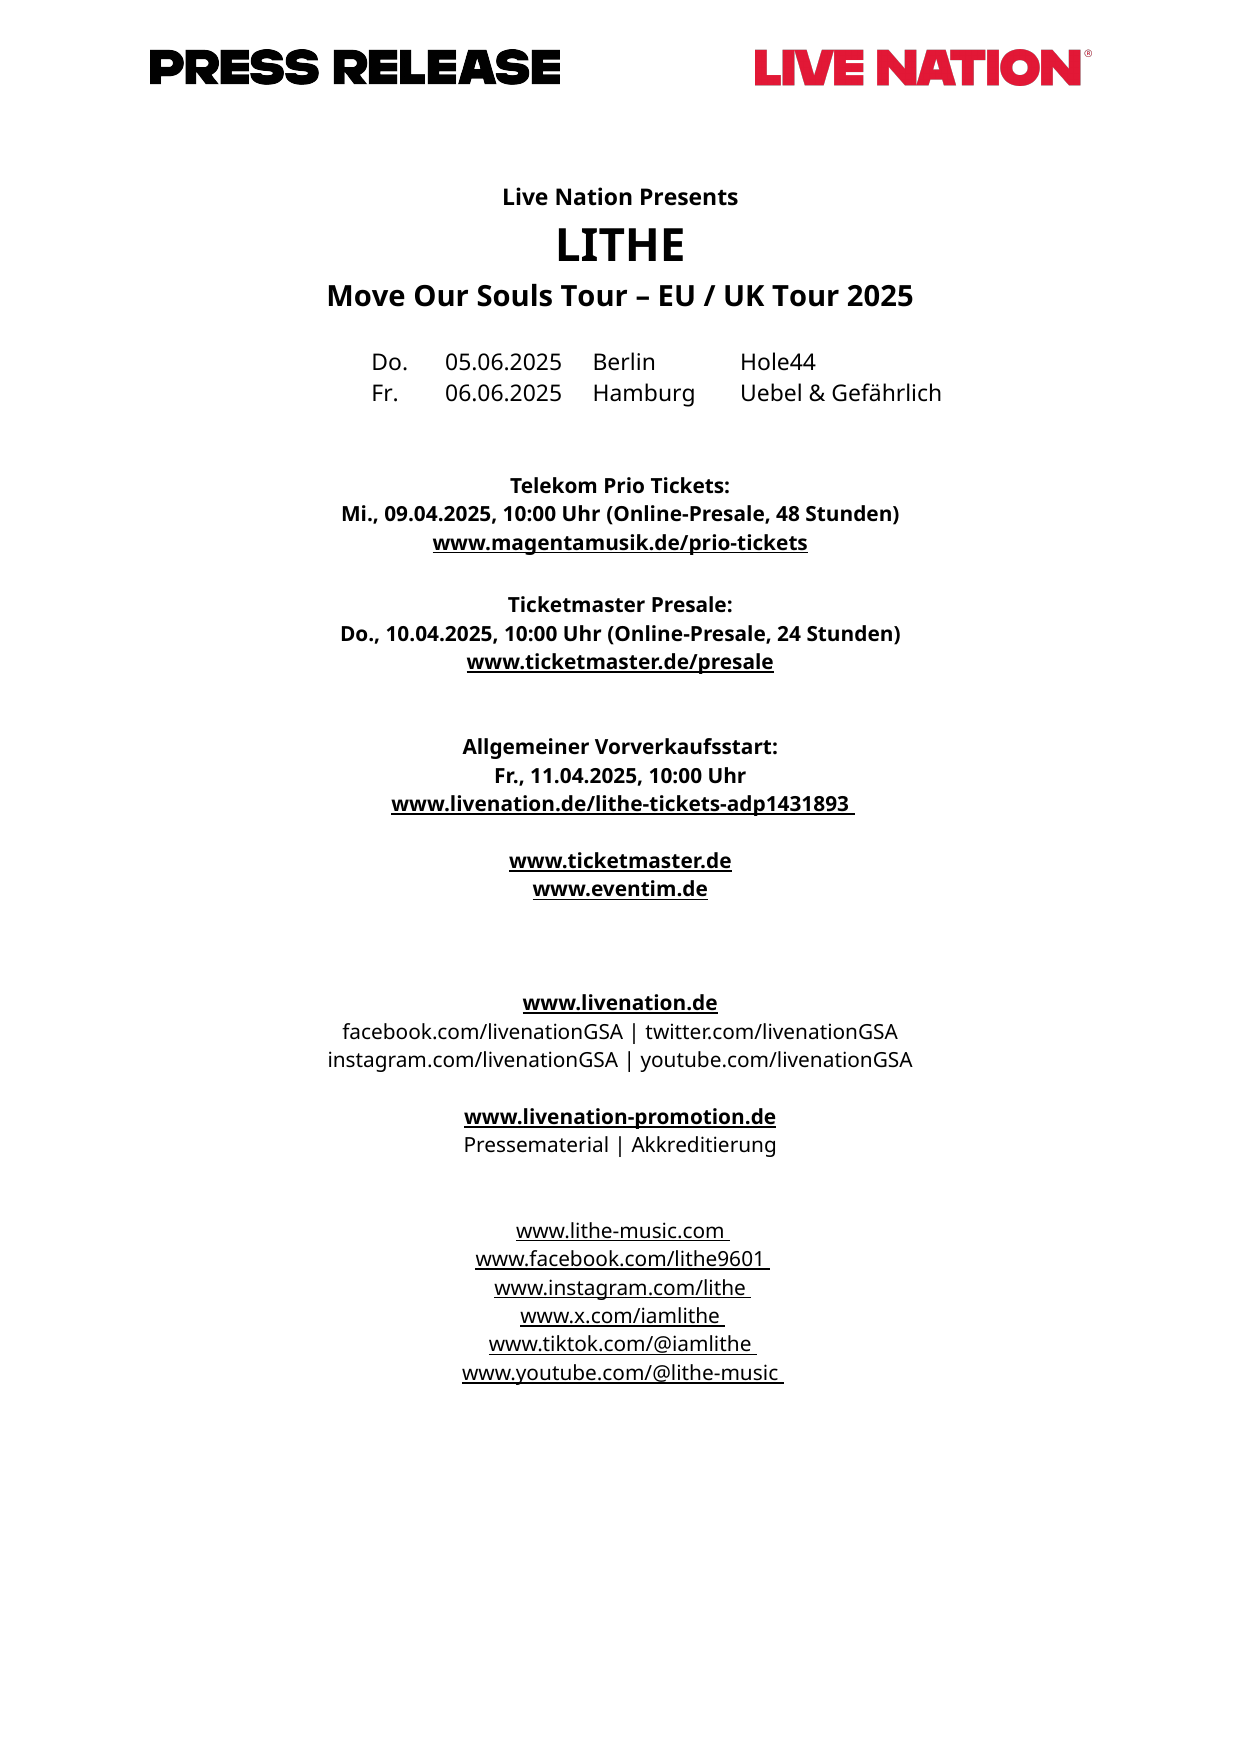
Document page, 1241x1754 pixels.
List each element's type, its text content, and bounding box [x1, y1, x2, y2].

picture [150, 49, 560, 85]
text LITHE Move Our Souls Tour – EU / UK Tour 2025 [150, 212, 1090, 314]
text www.livenation.de facebook.com/livenationGSA | twitter.com/livenationGSA [150, 988, 1090, 1045]
subtitle Allgemeiner Vorverkaufsstart: [150, 732, 1090, 761]
text Do. 05.06.2025 Berlin Hole44 [297, 346, 1090, 377]
text Ticketmaster Presale: [150, 590, 1090, 619]
text Mi., 09.04.2025, 10:00 Uhr (Online-Presale, 48 Stunden) www.magentamusik.de/prio-tickets [150, 499, 1090, 556]
picture [755, 49, 1092, 86]
text www.ticketmaster.de www.eventim.de [150, 846, 1090, 903]
text www.tiktok.com/@iamlithe [150, 1329, 1090, 1358]
subtitle Telekom Prio Tickets: [150, 471, 1090, 499]
text www.lithe-music.com [150, 1216, 1090, 1244]
text Fr. 06.06.2025 Hamburg Uebel & Gefährlich [297, 377, 1090, 408]
text www.livenation-promotion.de [150, 1102, 1090, 1131]
text www.facebook.com/lithe9601 [150, 1244, 1090, 1273]
text www.x.com/iamlithe [150, 1301, 1090, 1329]
text www.youtube.com/@lithe-music [150, 1358, 1090, 1386]
text Live Nation Presents [150, 181, 1090, 212]
text www.instagram.com/lithe [150, 1273, 1090, 1301]
text Do., 10.04.2025, 10:00 Uhr (Online-Presale, 24 Stunden) [150, 619, 1090, 647]
text Pressematerial | Akkreditierung [150, 1131, 1090, 1159]
text instagram.com/livenationGSA | youtube.com/livenationGSA [150, 1045, 1090, 1074]
text Fr., 11.04.2025, 10:00 Uhr [150, 761, 1090, 789]
text www.livenation.de/lithe-tickets-adp1431893 [150, 789, 1090, 818]
subtitle www.ticketmaster.de/presale [150, 647, 1090, 676]
